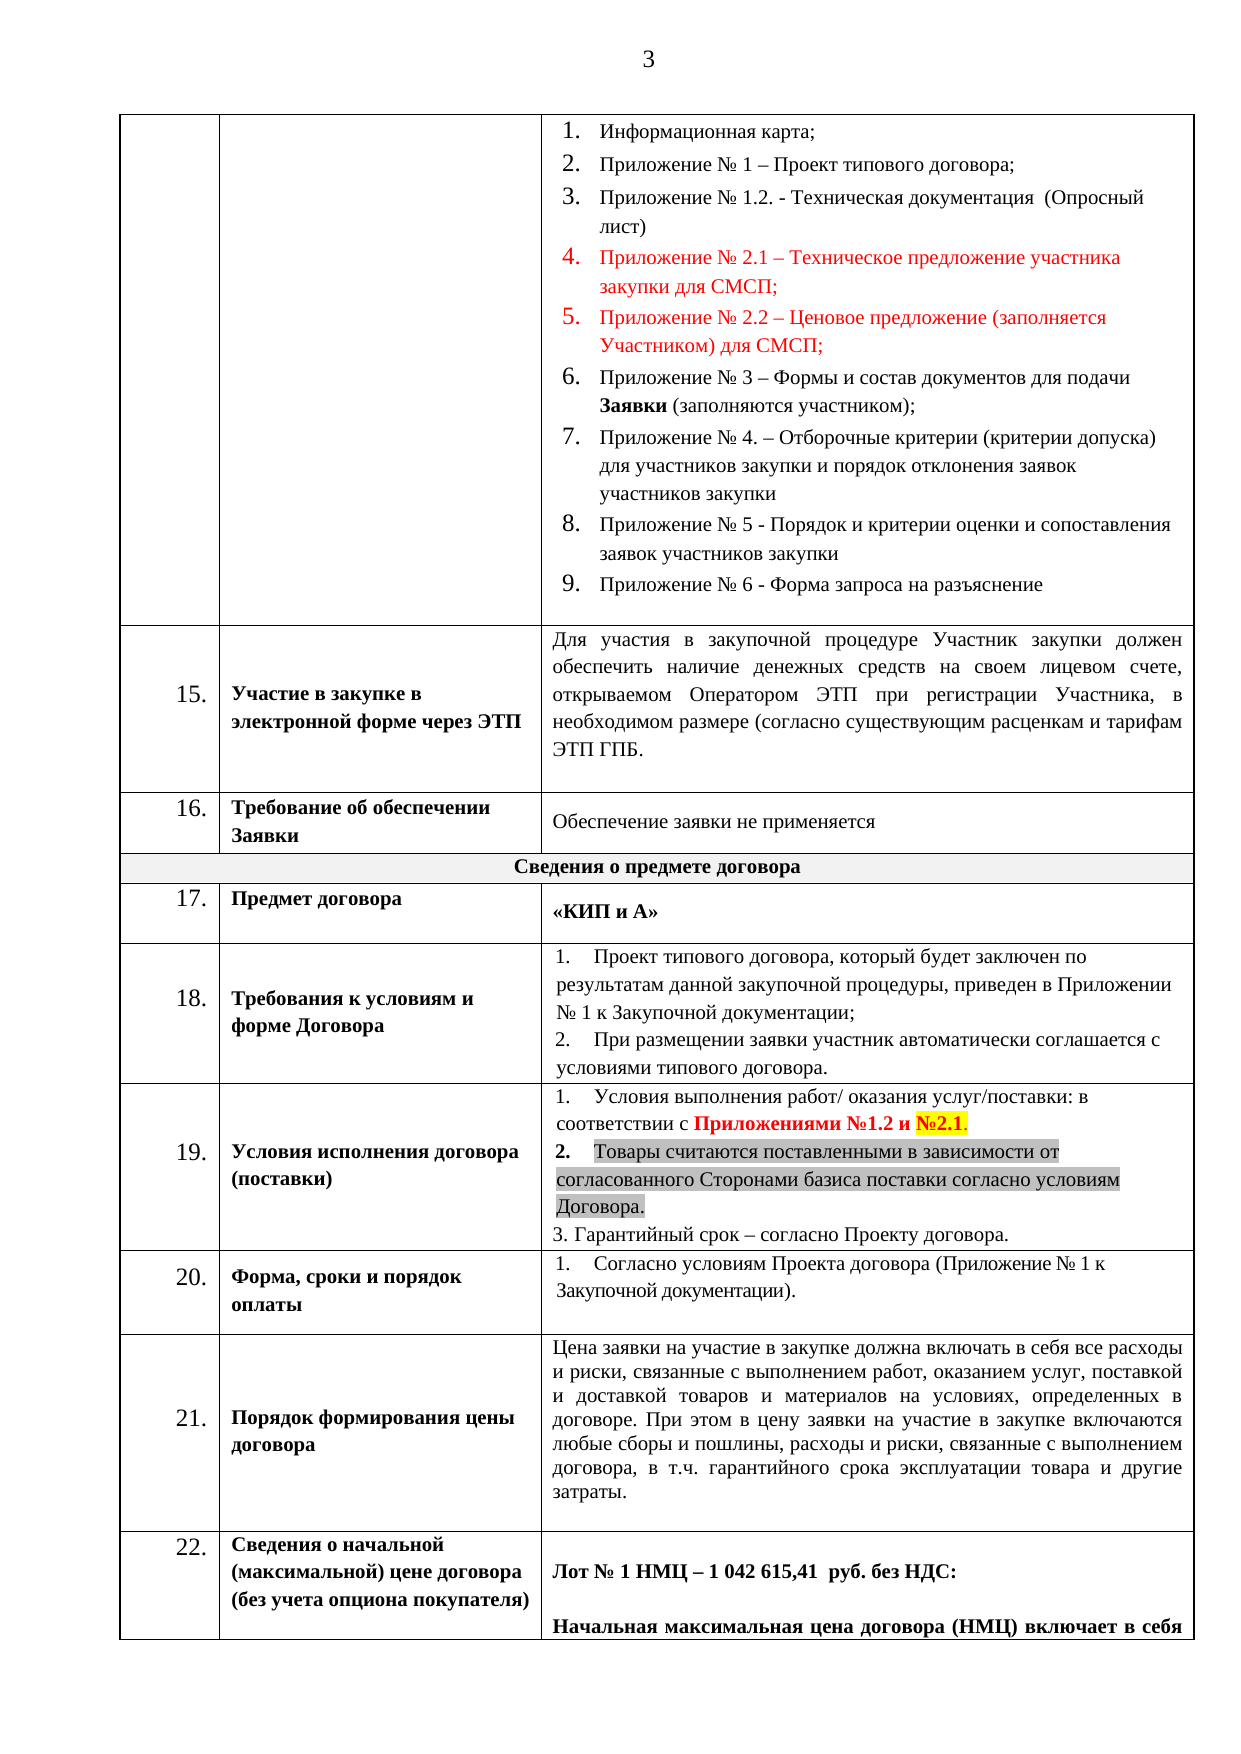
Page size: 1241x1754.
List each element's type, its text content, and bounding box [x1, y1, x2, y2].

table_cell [220, 115, 541, 625]
table_cell [121, 793, 219, 853]
table_cell Условия исполнения договора (поставки) [220, 1084, 541, 1250]
table_cell Цена заявки на участие в закупке должна включать в себя все расходы и риски, связанные с выполнением работ, оказанием услуг, поставкой и доставкой товаров и материалов на условиях, определенных в договоре. При этом в цену заявки на участие в закупке включаются любые сборы и пошлины, расходы и риски, связанные с выполнением договора, в т.ч. гарантийного срока эксплуатации товара и другие затраты. [542, 1335, 1193, 1531]
table_cell Порядок формирования цены договора [220, 1335, 541, 1531]
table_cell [542, 115, 1193, 625]
table_cell Условия выполнения работ/ оказания услуг/поставки: в соответствии с Приложениями №1.2 и №2.1. Товары считаются поставленными в зависимости от согласованного Сторонами базиса поставки согласно условиям Договора. Гарантийный срок – согласно Проекту договора. [542, 1084, 1193, 1250]
table_cell Участие в закупке в электронной форме через ЭТП [220, 626, 541, 792]
table_cell [121, 1532, 219, 1638]
table_cell [121, 1335, 219, 1531]
table_cell Проект типового договора, который будет заключен по результатам данной закупочной процедуры, приведен в Приложении № 1 к Закупочной документации; При размещении заявки участник автоматически соглашается с условиями типового договора. [542, 944, 1193, 1083]
table_cell [121, 1251, 219, 1333]
table_cell [121, 944, 219, 1083]
table_cell [121, 1084, 219, 1250]
table_cell «КИП и А» [542, 884, 1193, 943]
table_cell Требование об обеспечении Заявки [220, 793, 541, 853]
table_cell Сведения о предмете договора [121, 854, 1193, 882]
table_cell Для участия в закупочной процедуре Участник закупки должен обеспечить наличие денежных средств на своем лицевом счете, открываемом Оператором ЭТП при регистрации Участника, в необходимом размере (согласно существующим расценкам и тарифам ЭТП ГПБ. [542, 626, 1193, 792]
table_cell Требования к условиям и форме Договора [220, 944, 541, 1083]
table_cell Обеспечение заявки не применяется [542, 793, 1193, 853]
table_cell [121, 884, 219, 943]
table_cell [220, 1532, 541, 1638]
table_cell [121, 115, 219, 625]
table_cell Согласно условиям Проекта договора (Приложение № 1 к Закупочной документации). [542, 1251, 1193, 1333]
table_cell Предмет договора [220, 884, 541, 943]
table_cell Форма, сроки и порядок оплаты [220, 1251, 541, 1333]
table_cell [121, 626, 219, 792]
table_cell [542, 1532, 1193, 1638]
